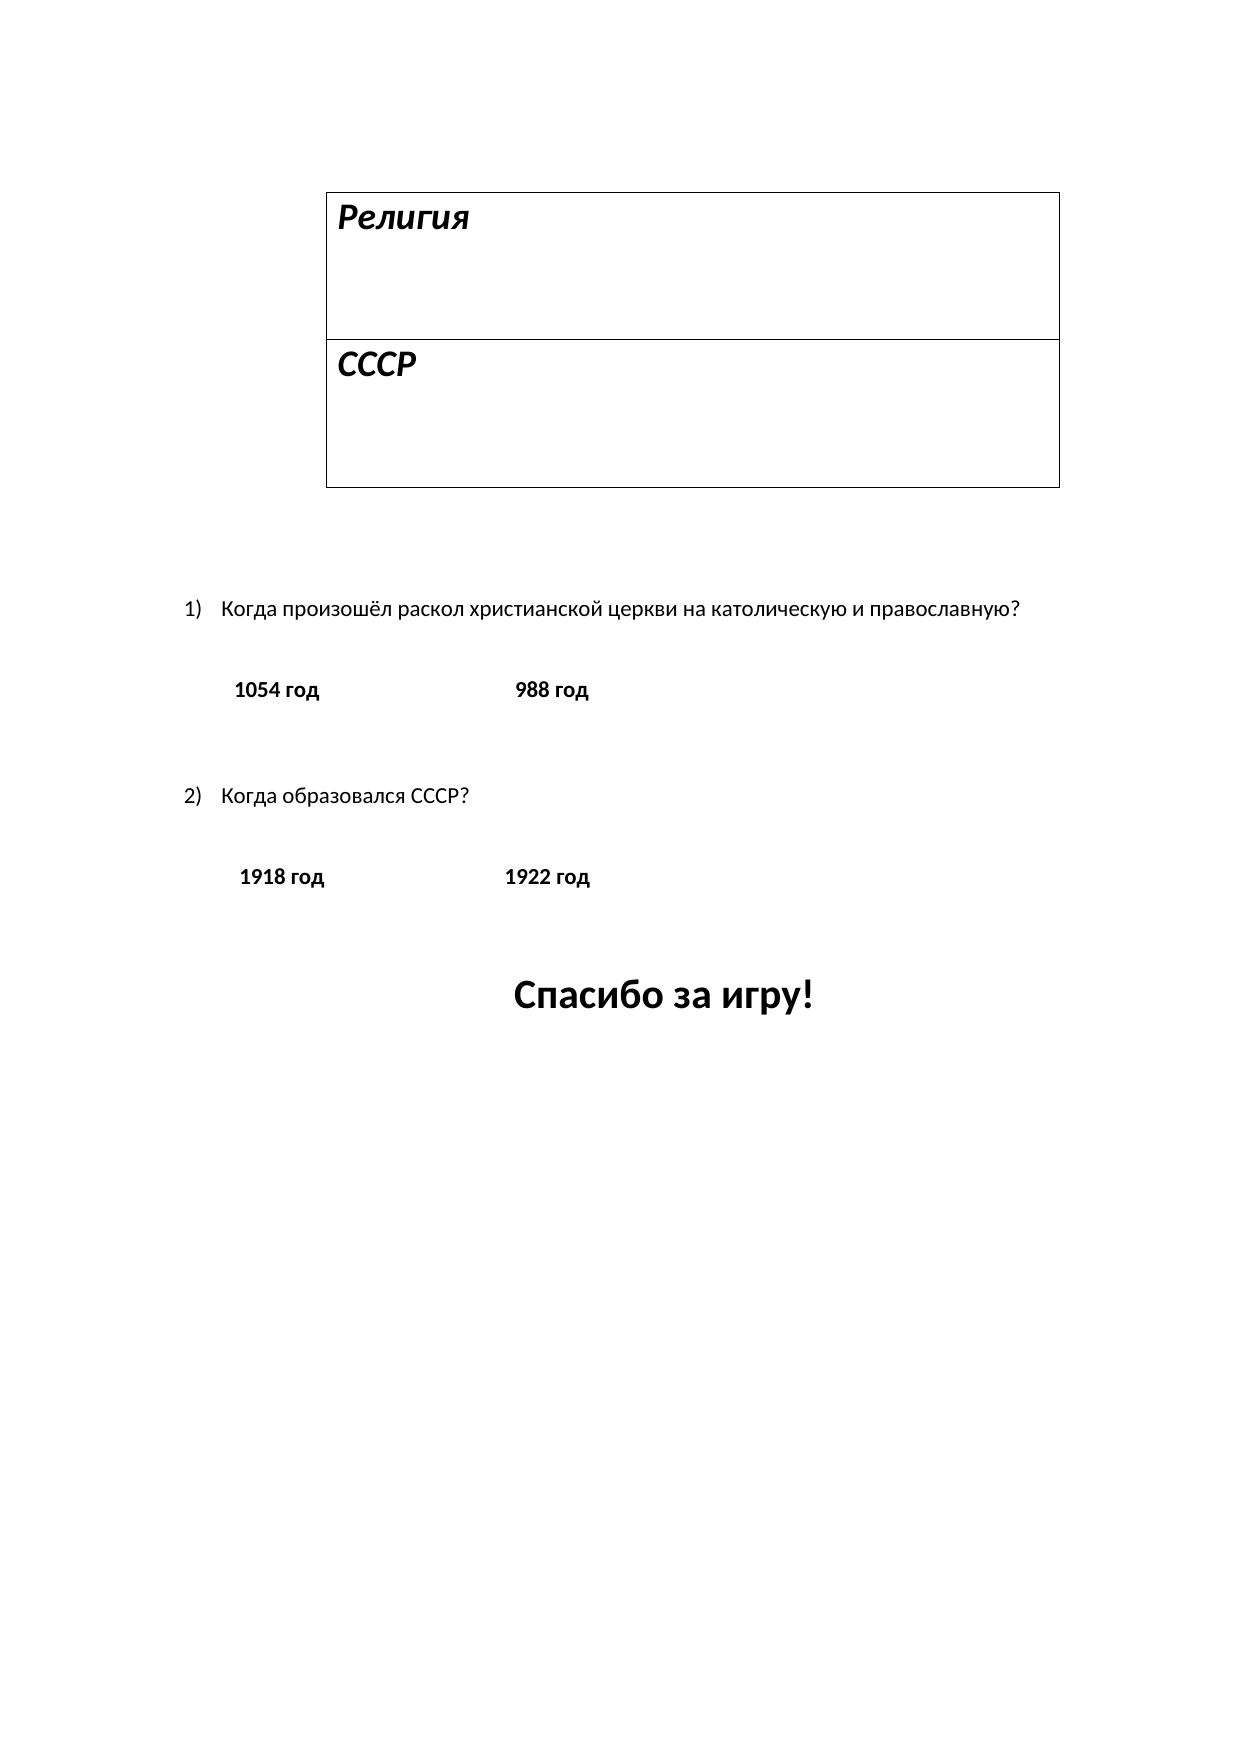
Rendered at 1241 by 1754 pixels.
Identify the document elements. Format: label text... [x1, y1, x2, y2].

text 1054 год 988 год [177, 675, 1152, 703]
text 1918 год 1922 год [177, 862, 1152, 890]
table_cell СССР [327, 340, 1059, 487]
list Когда образовался СССР? [183, 781, 1152, 809]
table_header Религия [327, 193, 1059, 339]
list Когда произошёл раскол христианской церкви на католическую и православную? [183, 594, 1152, 622]
text Спасибо за игру! [177, 968, 1152, 1019]
